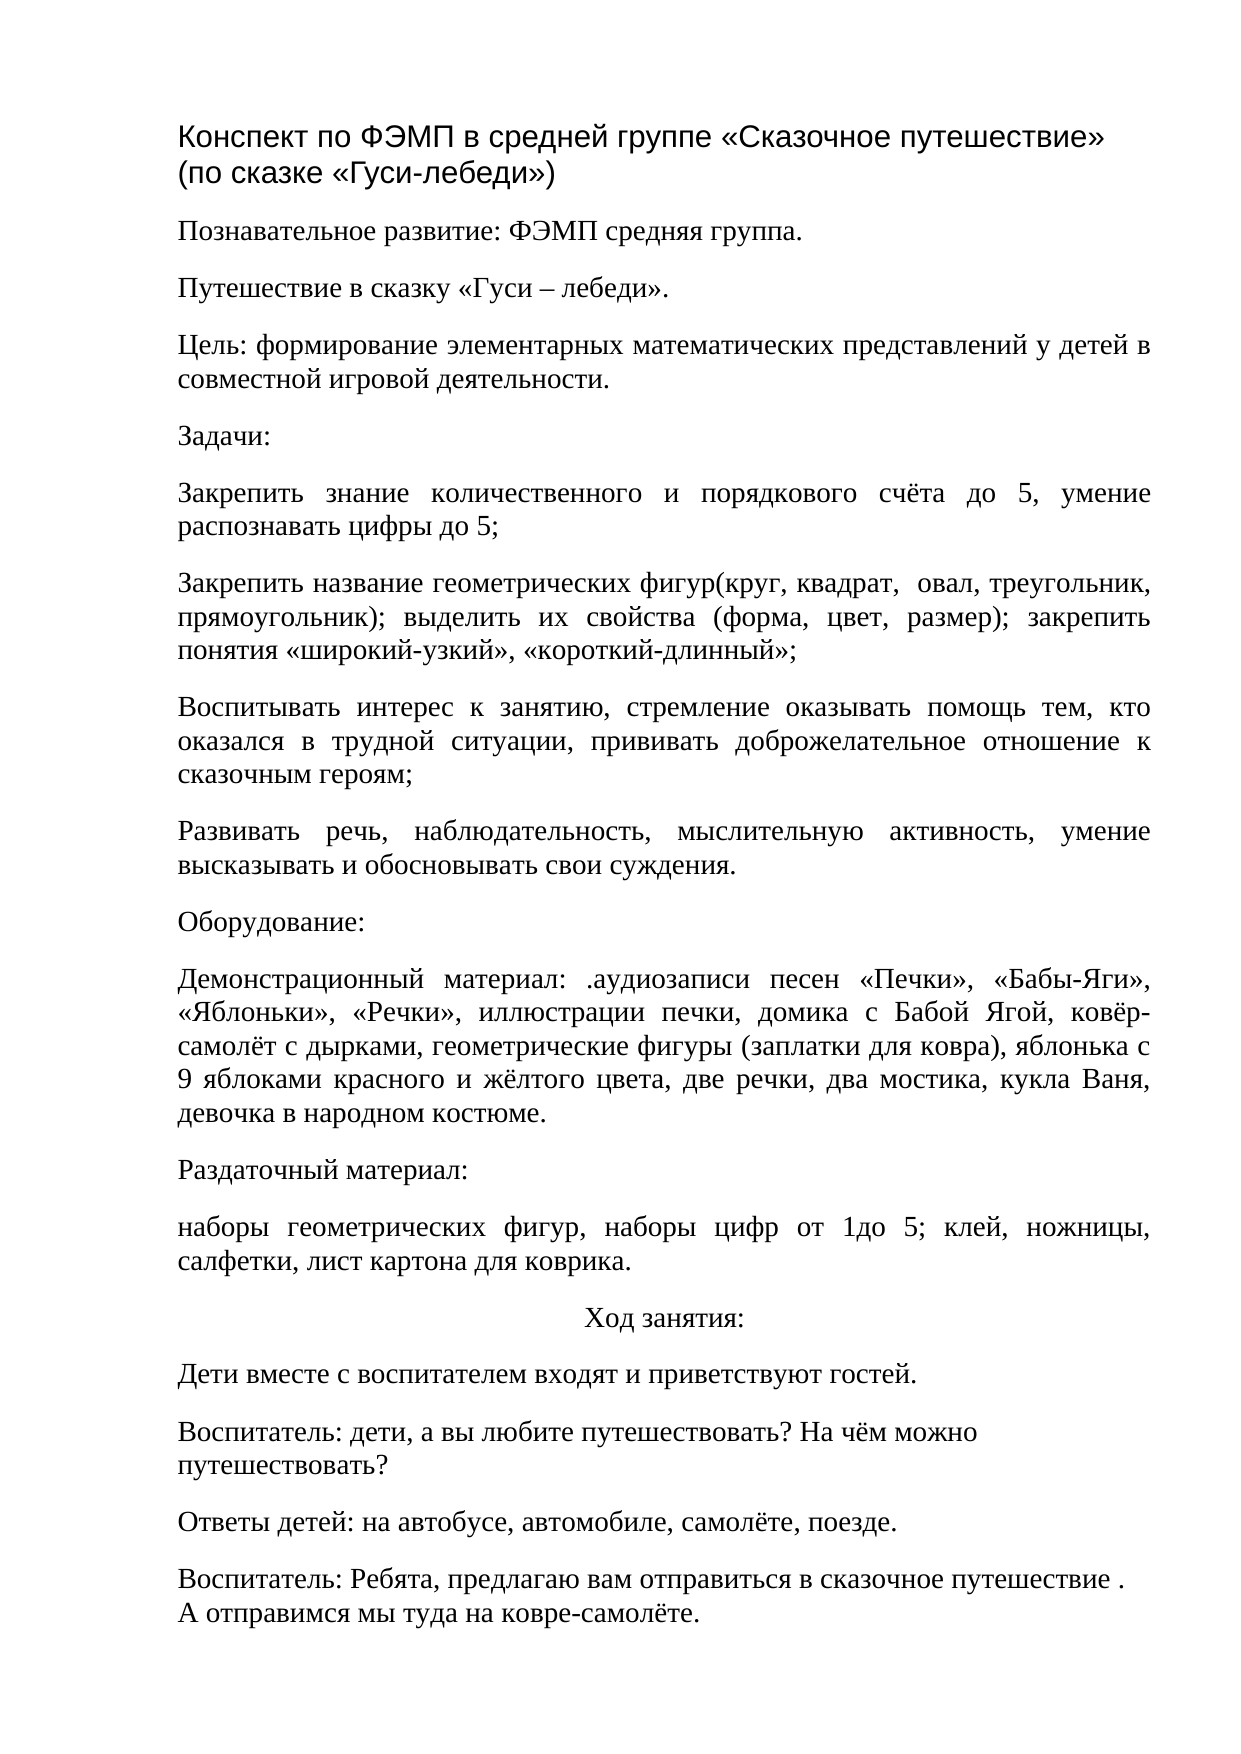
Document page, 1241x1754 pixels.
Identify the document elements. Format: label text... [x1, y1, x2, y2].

text Развивать речь, наблюдательность, мыслительную активность, умение высказывать и обосновывать свои суждения. [177, 813, 1152, 881]
text Закрепить знание количественного и порядкового счёта до 5, умение распознавать цифры до 5; [177, 475, 1152, 542]
text Дети вместе с воспитателем входят и приветствуют гостей. [177, 1357, 1152, 1390]
text Путешествие в сказку «Гуси – лебеди». [177, 270, 1152, 304]
text Воспитатель: Ребята, предлагаю вам отправиться в сказочное путешествие . А отправимся мы туда на ковре-самолёте. [177, 1561, 1152, 1628]
text Ответы детей: на автобусе, автомобиле, самолёте, поезде. [177, 1504, 1152, 1538]
text Закрепить название геометрических фигур(круг, квадрат, овал, треугольник, прямоугольник); выделить их свойства (форма, цвет, размер); закрепить понятия «широкий-узкий», «короткий-длинный»; [177, 565, 1152, 666]
text Ход занятия: [177, 1300, 1152, 1333]
text Воспитатель: дети, а вы любите путешествовать? На чём можно путешествовать? [177, 1414, 1152, 1481]
text Воспитывать интерес к занятию, стремление оказывать помощь тем, кто оказался в трудной ситуации, прививать доброжелательное отношение к сказочным героям; [177, 689, 1152, 790]
text Оборудование: [177, 904, 1152, 938]
text Раздаточный материал: [177, 1152, 1152, 1186]
text Познавательное развитие: ФЭМП средняя группа. [177, 213, 1152, 247]
text Демонстрационный материал: .аудиозаписи песен «Печки», «Бабы-Яги», «Яблоньки», «Речки», иллюстрации печки, домика с Бабой Ягой, ковёр-самолёт с дырками, геометрические фигуры (заплатки для ковра), яблонька с 9 яблоками красного и жёлтого цвета, две речки, два мостика, кукла Ваня, девочка в народном костюме. [177, 961, 1152, 1129]
text Задачи: [177, 418, 1152, 451]
text Цель: формирование элементарных математических представлений у детей в совместной игровой деятельности. [177, 327, 1152, 394]
text Конспект по ФЭМП в средней группе «Сказочное путешествие» (по сказке «Гуси-лебеди») [177, 118, 1152, 190]
text наборы геометрических фигур, наборы цифр от 1до 5; клей, ножницы, салфетки, лист картона для коврика. [177, 1209, 1152, 1276]
